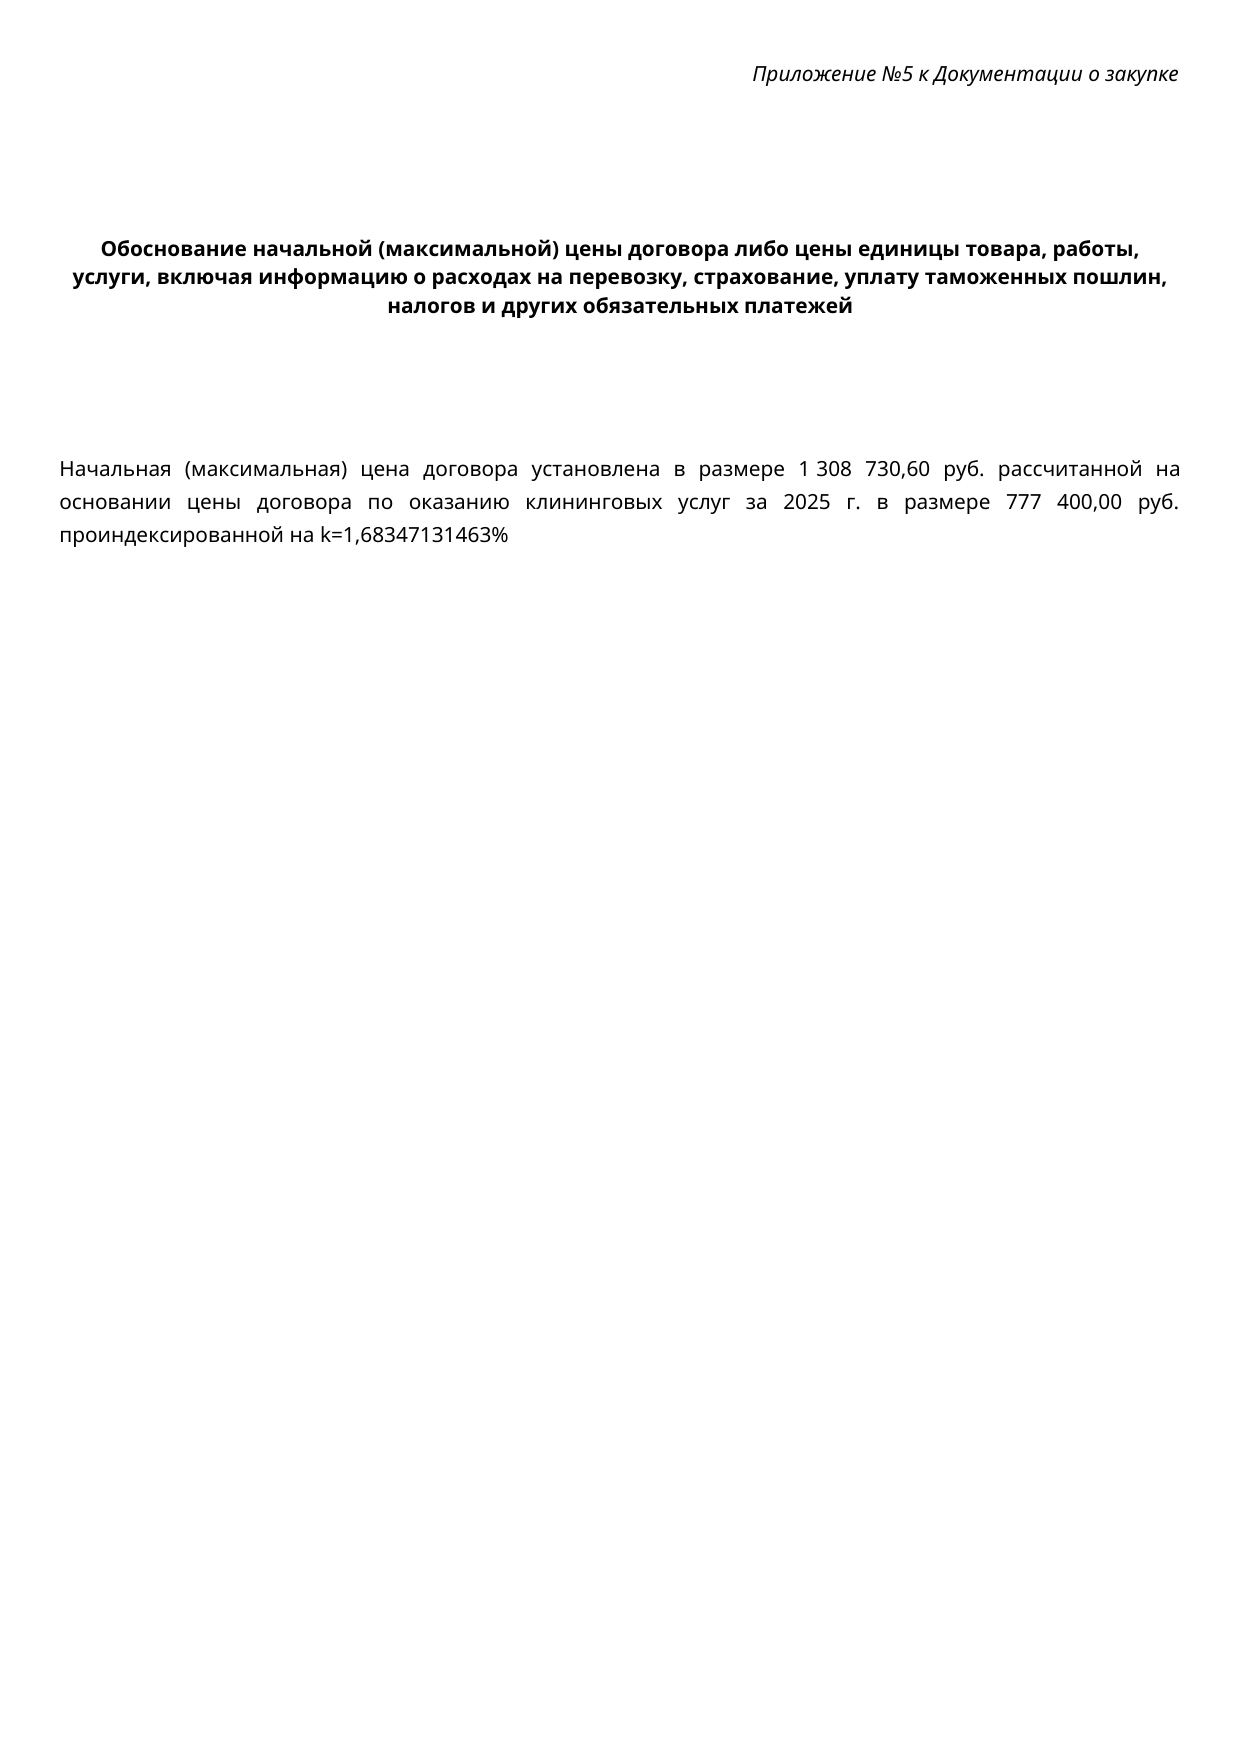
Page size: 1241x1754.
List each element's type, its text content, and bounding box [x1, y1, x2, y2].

text Обоснование начальной (максимальной) цены договора либо цены единицы товара, работы, услуги, включая информацию о расходах на перевозку, страхование, уплату таможенных пошлин, налогов и других обязательных платежей [59, 234, 1181, 319]
list Приложение №5 к Документации о закупке [134, 59, 1181, 87]
